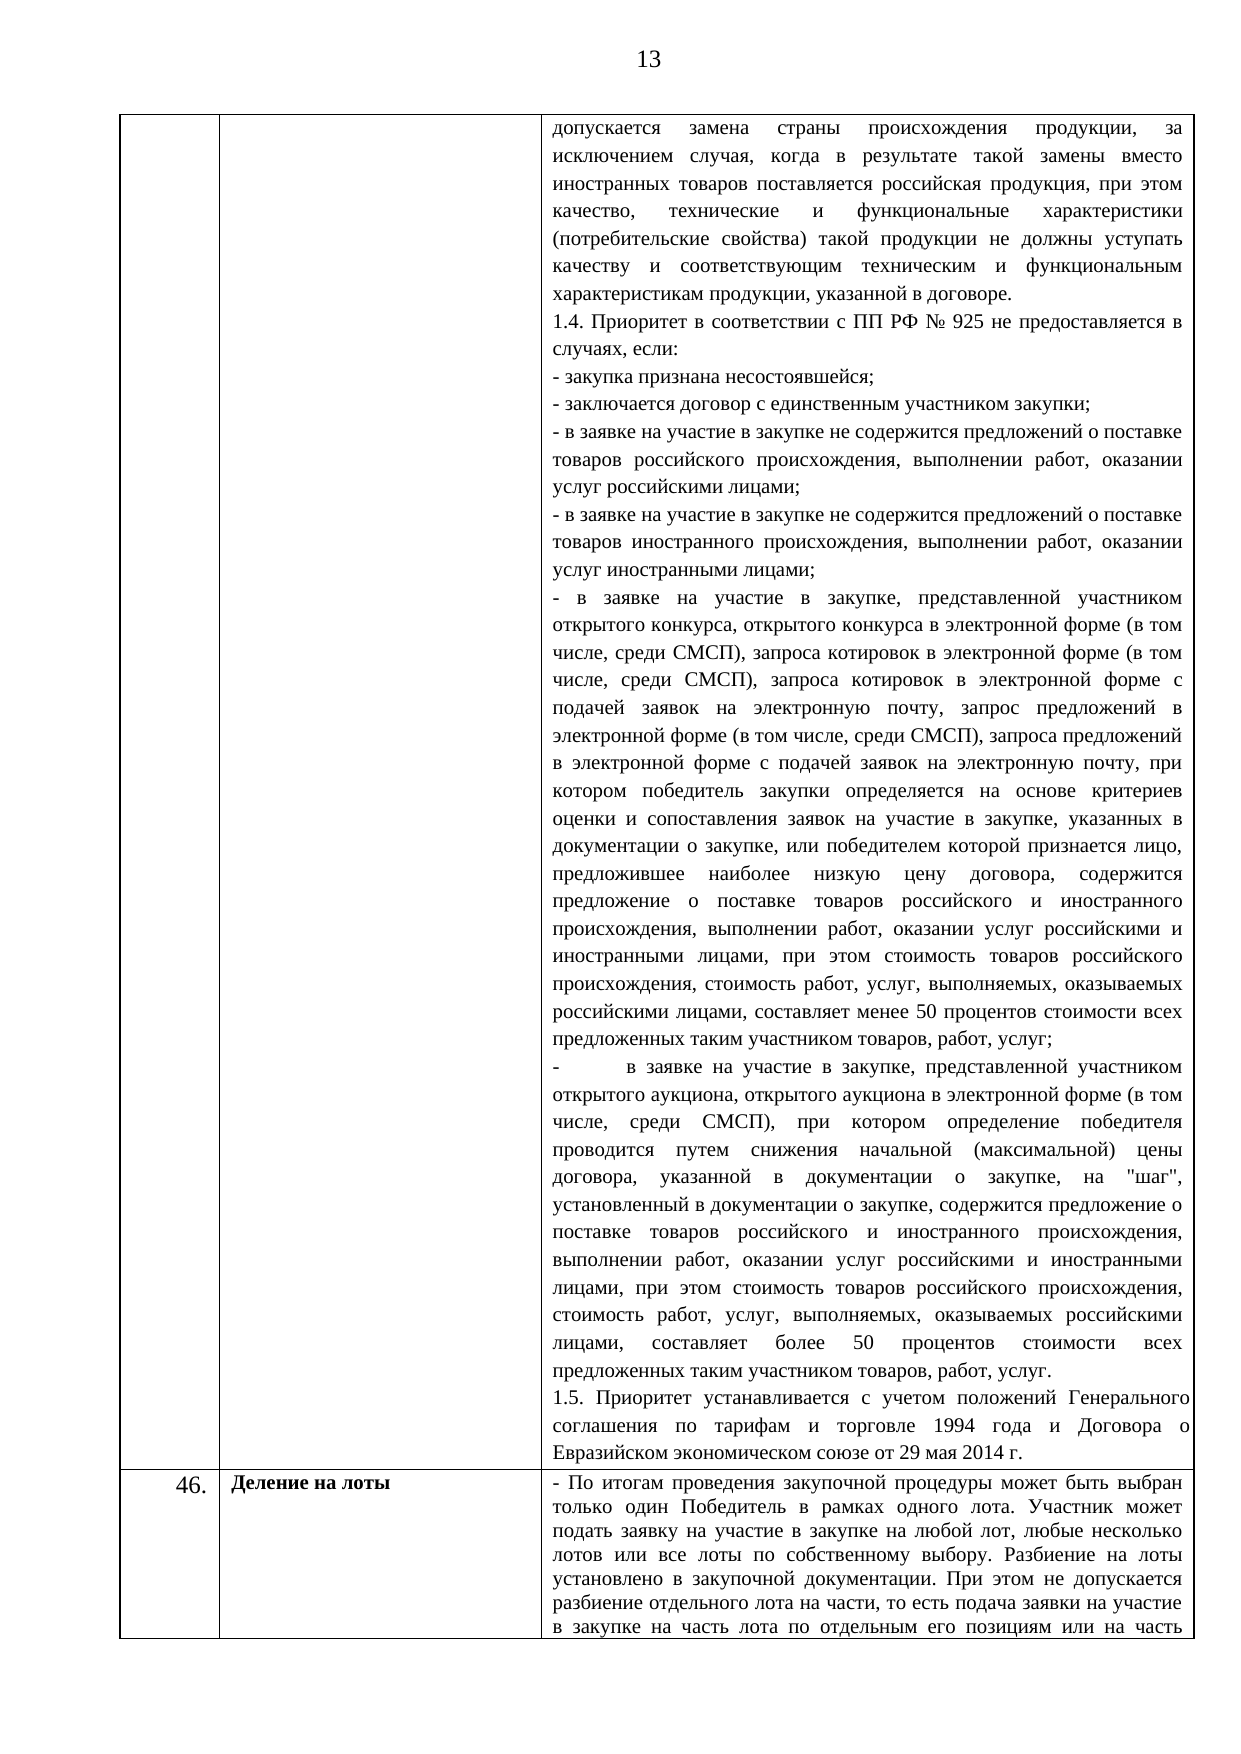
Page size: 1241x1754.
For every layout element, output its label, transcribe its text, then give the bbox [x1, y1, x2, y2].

table_cell Деление на лоты [220, 1470, 541, 1638]
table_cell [542, 1470, 1193, 1638]
table_cell [121, 1470, 219, 1638]
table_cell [542, 115, 1193, 1469]
table_cell [121, 115, 219, 1469]
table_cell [220, 115, 541, 1469]
